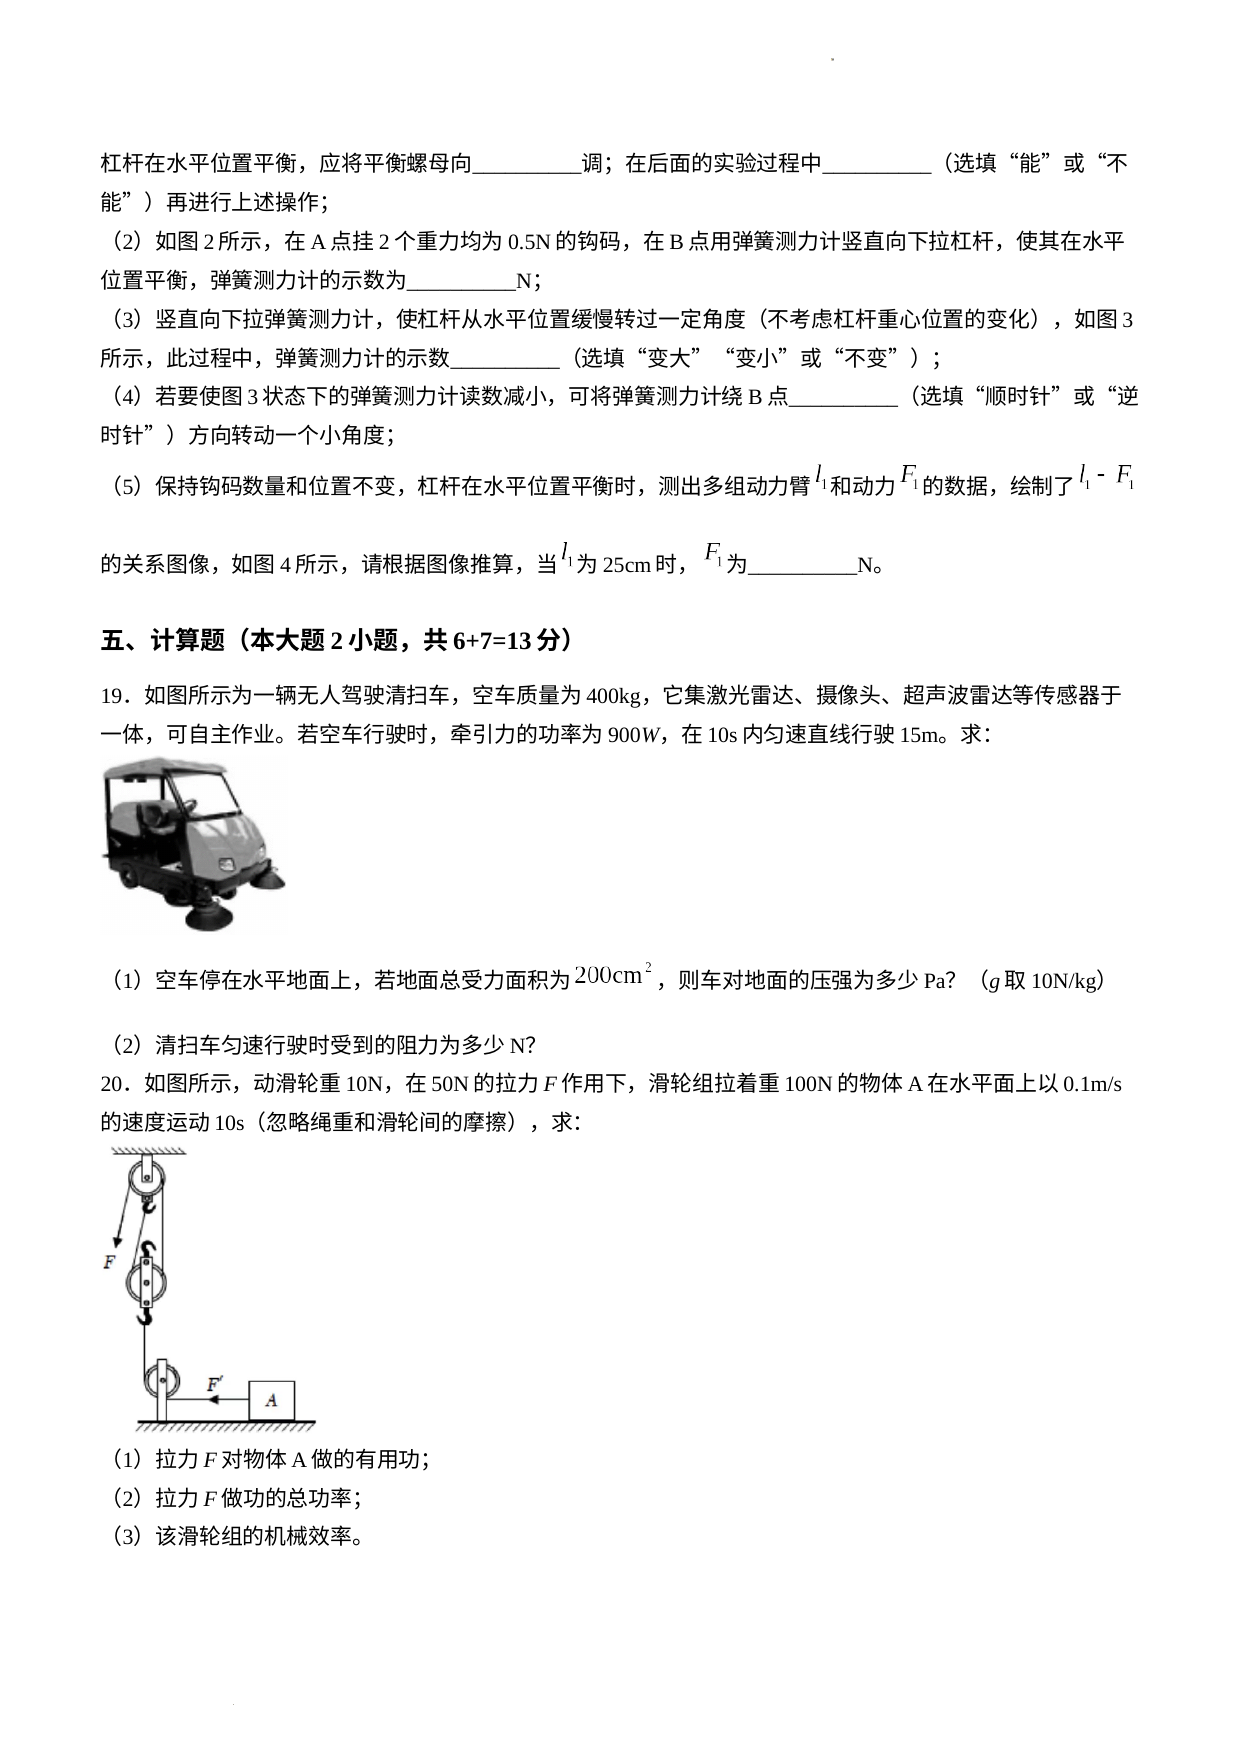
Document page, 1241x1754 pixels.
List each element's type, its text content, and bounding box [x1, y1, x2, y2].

picture [100, 755, 288, 935]
picture [100, 1143, 318, 1434]
text （2）拉力F做功的总功率； [100, 1480, 1140, 1513]
text （1）拉力F对物体A做的有用功； [100, 1441, 1140, 1474]
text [100, 146, 1140, 217]
text 20．如图所示，动滑轮重10N，在50N的拉力F作用下，滑轮组拉着重100N的物体A在水平面上以0.1m/s的速度运动10s（忽略绳重和滑轮间的摩擦），求： [100, 1066, 1140, 1137]
text （3）竖直向下拉弹簧测力计，使杠杆从水平位置缓慢转过一定角度（不考虑杠杆重心位置的变化），如图3所示，此过程中，弹簧测力计的示数__________（选填“变大”“变小”或“不变”）； [100, 301, 1140, 373]
text （5）保持钩码数量和位置不变，杠杆在水平位置平衡时，测出多组动力臂和动力的数据，绘制了的关系图像，如图4所示，请根据图像推算，当为25cm时，为__________N。 [100, 457, 1140, 599]
text （1）空车停在水平地面上，若地面总受力面积为，则车对地面的压强为多少Pa？（g取10N/kg） [100, 956, 1140, 1021]
text 19．如图所示为一辆无人驾驶清扫车，空车质量为400kg，它集激光雷达、摄像头、超声波雷达等传感器于一体，可自主作业。若空车行驶时，牵引力的功率为900W，在10s内匀速直线行驶15m。求： [100, 678, 1140, 749]
text （3）该滑轮组的机械效率。 [100, 1519, 1140, 1551]
text （2）如图2所示，在A点挂2个重力均为0.5N的钩码，在B点用弹簧测力计竖直向下拉杠杆，使其在水平位置平衡，弹簧测力计的示数为__________N； [100, 223, 1140, 295]
text 五、计算题（本大题2小题，共6+7=13分） [100, 606, 1140, 671]
text （2）清扫车匀速行驶时受到的阻力为多少N？ [100, 1027, 1140, 1060]
text （4）若要使图3状态下的弹簧测力计读数减小，可将弹簧测力计绕B点__________（选填“顺时针”或“逆时针”）方向转动一个小角度； [100, 379, 1140, 450]
